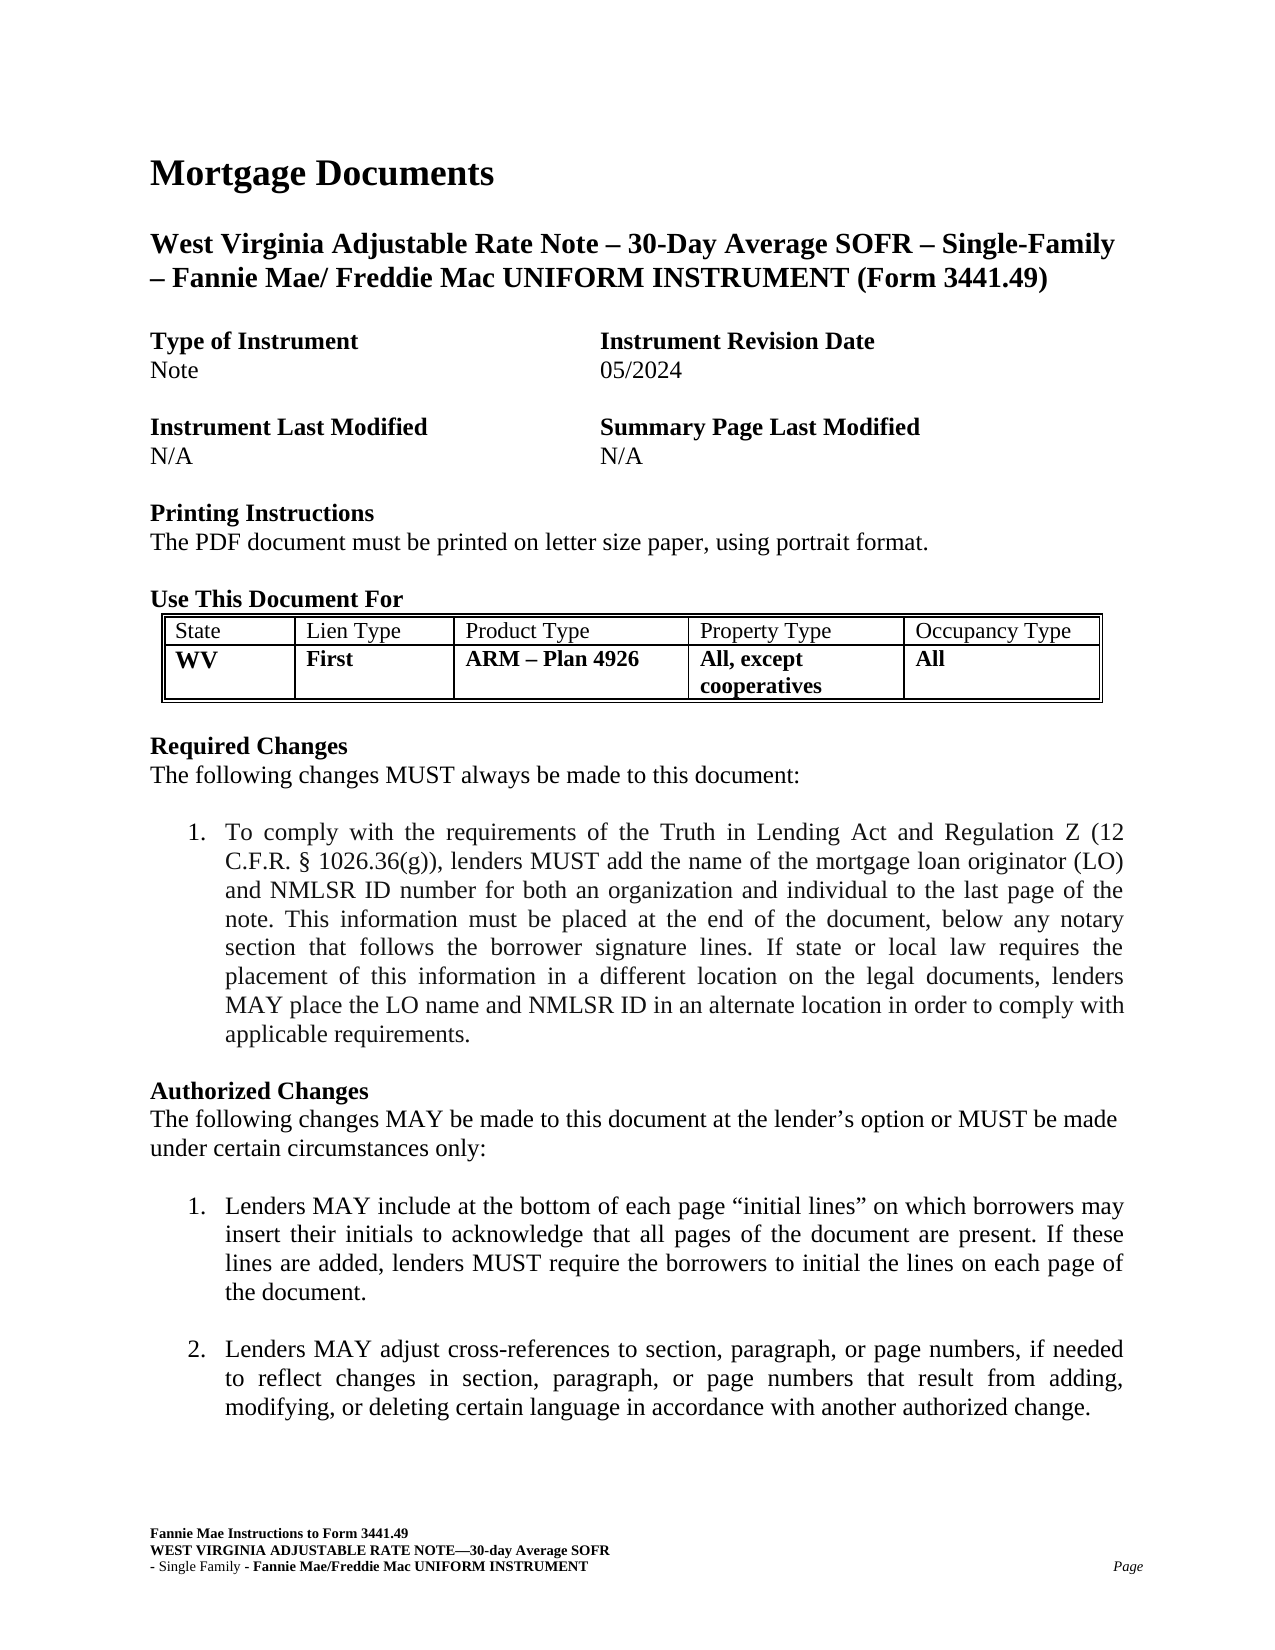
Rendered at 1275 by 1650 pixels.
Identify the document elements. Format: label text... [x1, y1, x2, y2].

table_header Product Type [455, 618, 688, 644]
list Lenders MAY include at the bottom of each page “initial lines” on which borrowers may insert their initials to acknowledge that all pages of the document are present. If these lines are added, lenders MUST require the borrowers to initial the lines on each page of the document. [187, 1191, 1125, 1306]
text The following changes MAY be made to this document at the lender’s option or MUST be made under certain circumstances only: [150, 1104, 1125, 1162]
table_cell WV [166, 646, 294, 698]
text Note 05/2024 [150, 355, 1125, 384]
text Printing Instructions [150, 498, 1125, 527]
text Type of Instrument Instrument Revision Date [150, 326, 1125, 355]
table_header State [166, 618, 294, 644]
text The following changes MUST always be made to this document: [150, 760, 1125, 789]
text Instrument Last Modified Summary Page Last Modified [150, 412, 1125, 441]
text Required Changes [150, 731, 1125, 760]
table_cell First [296, 646, 453, 698]
list Lenders MAY adjust cross-references to section, paragraph, or page numbers, if needed to reflect changes in section, paragraph, or page numbers that result from adding, modifying, or deleting certain language in accordance with another authorized change. [187, 1334, 1125, 1421]
text The PDF document must be printed on letter size paper, using portrait format. [150, 527, 1125, 556]
text West Virginia Adjustable Rate Note – 30-Day Average SOFR – Single-Family – Fannie Mae/ Freddie Mac UNIFORM INSTRUMENT (Form 3441.49) [150, 226, 1125, 293]
text Authorized Changes [150, 1076, 1125, 1104]
table_cell All [905, 646, 1099, 698]
text N/A N/A [150, 441, 1125, 469]
text Mortgage Documents [150, 150, 1125, 193]
list To comply with the requirements of the Truth in Lending Act and Regulation Z (12 C.F.R. § 1026.36(g)), lenders MUST add the name of the mortgage loan originator (LO) and NMLSR ID number for both an organization and individual to the last page of the note. This information must be placed at the end of the document, below any notary section that follows the borrower signature lines. If state or local law requires the placement of this information in a different location on the legal documents, lenders MAY place the LO name and NMLSR ID in an alternate location in order to comply with applicable requirements. [187, 817, 1125, 1047]
table_cell ARM – Plan 4926 [455, 646, 688, 698]
table_header Property Type [689, 618, 903, 644]
table_header Occupancy Type [905, 618, 1099, 644]
table_header Lien Type [296, 618, 453, 644]
table_cell All, except cooperatives [689, 646, 903, 698]
text Use This Document For [150, 584, 1125, 613]
